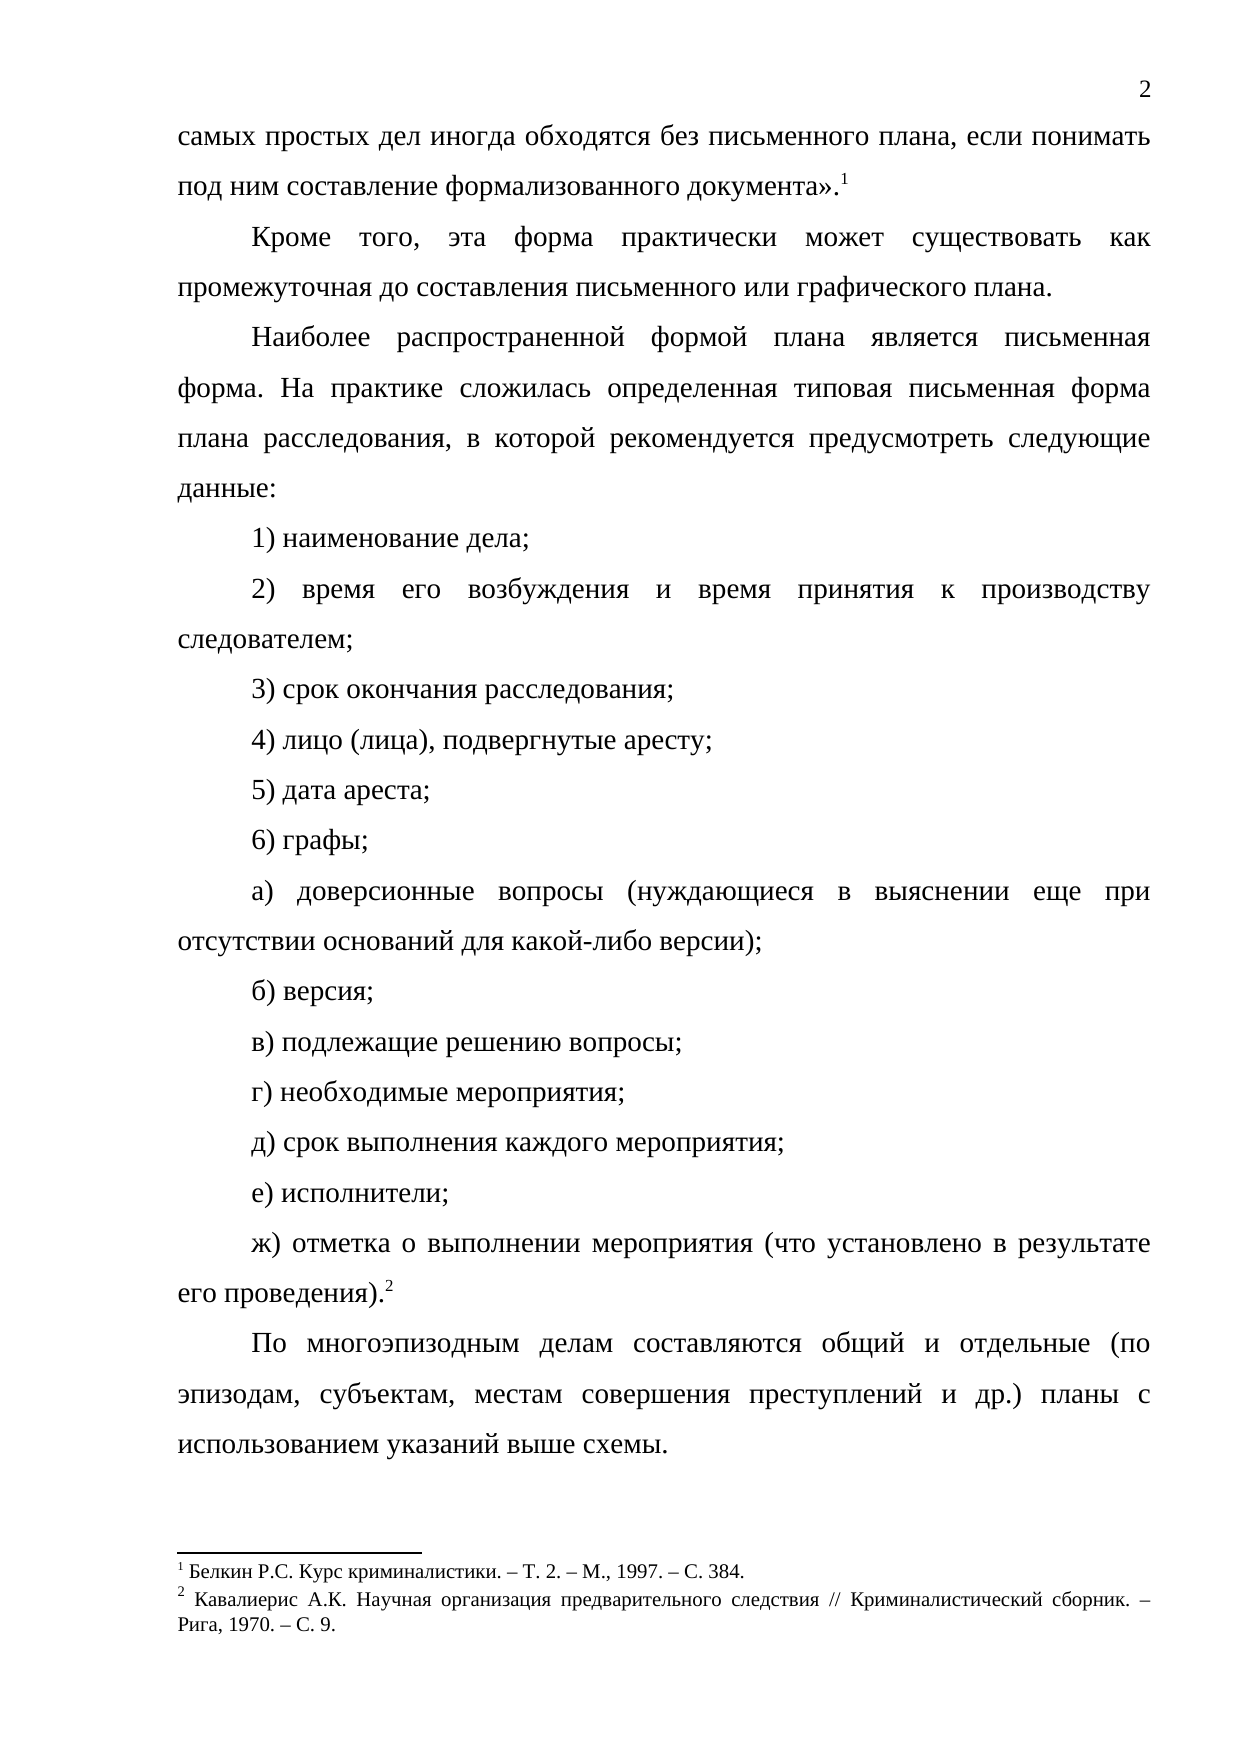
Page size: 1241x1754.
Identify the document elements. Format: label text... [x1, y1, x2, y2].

text в) подлежащие решению вопросы; [177, 1024, 1152, 1057]
text 6) графы; [177, 822, 1152, 856]
text 2) время его возбуждения и время принятия к производству следователем; [177, 571, 1152, 655]
text Кроме того, эта форма практически может существовать как промежуточная до составления письменного или графического плана. [177, 219, 1152, 303]
text а) доверсионные вопросы (нуждающиеся в выяснении еще при отсутствии оснований для какой-либо версии); [177, 873, 1152, 957]
text Наиболее распространенной формой плана является письменная форма. На практике сложилась определенная типовая письменная форма плана расследования, в которой рекомендуется предусмотреть следующие данные: [177, 319, 1152, 504]
text 1) наименование дела; [177, 521, 1152, 554]
text е) исполнители; [177, 1175, 1152, 1208]
text г) необходимые мероприятия; [177, 1074, 1152, 1108]
text 5) дата ареста; [177, 772, 1152, 806]
text 3) срок окончания расследования; [177, 672, 1152, 705]
text б) версия; [177, 973, 1152, 1007]
text 4) лицо (лица), подвергнутые аресту; [177, 722, 1152, 755]
text ж) отметка о выполнении мероприятия (что установлено в результате его проведения). [177, 1225, 1152, 1309]
text По многоэпизодным делам составляются общий и отдельные (по эпизодам, субъектам, местам совершения преступлений и др.) планы с использованием указаний выше схемы. [177, 1326, 1152, 1460]
text д) срок выполнения каждого мероприятия; [177, 1124, 1152, 1158]
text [177, 118, 1152, 202]
